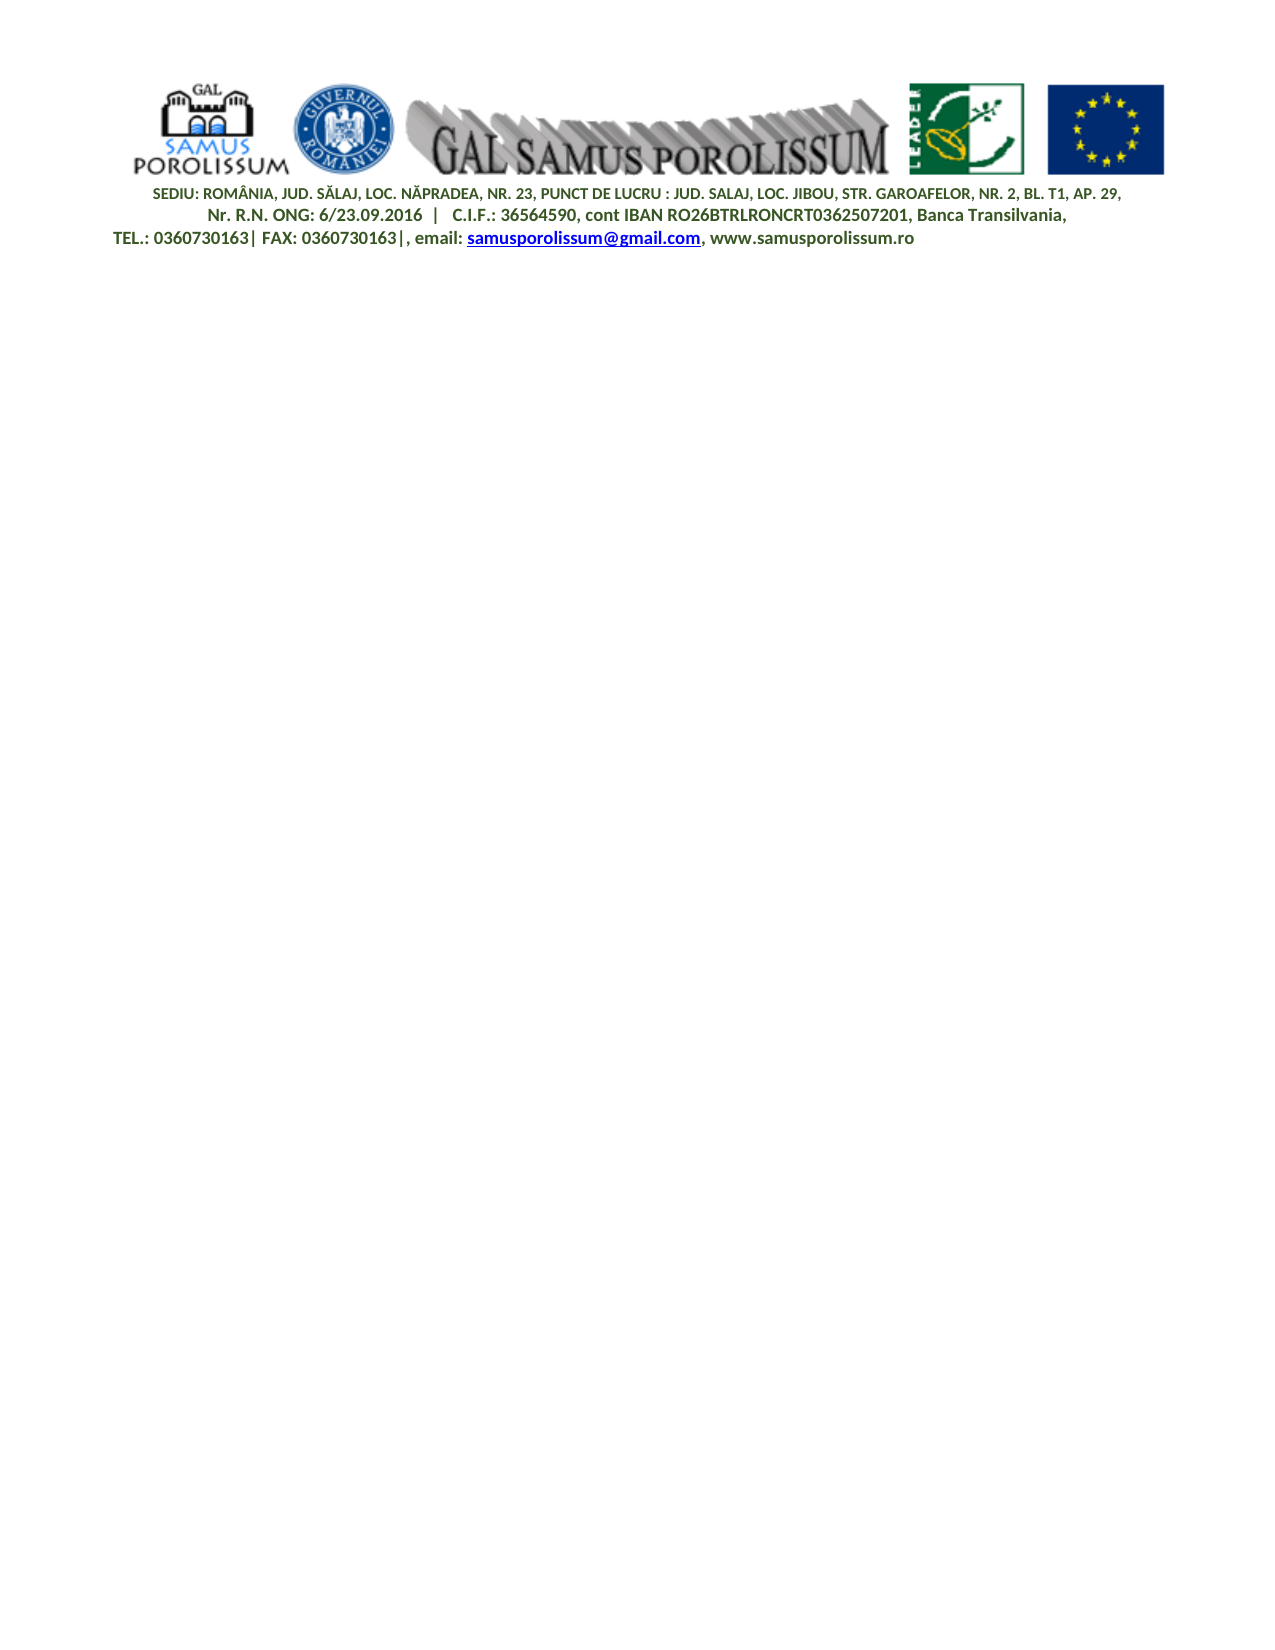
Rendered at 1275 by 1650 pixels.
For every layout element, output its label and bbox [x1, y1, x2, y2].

picture [112, 73, 1174, 184]
